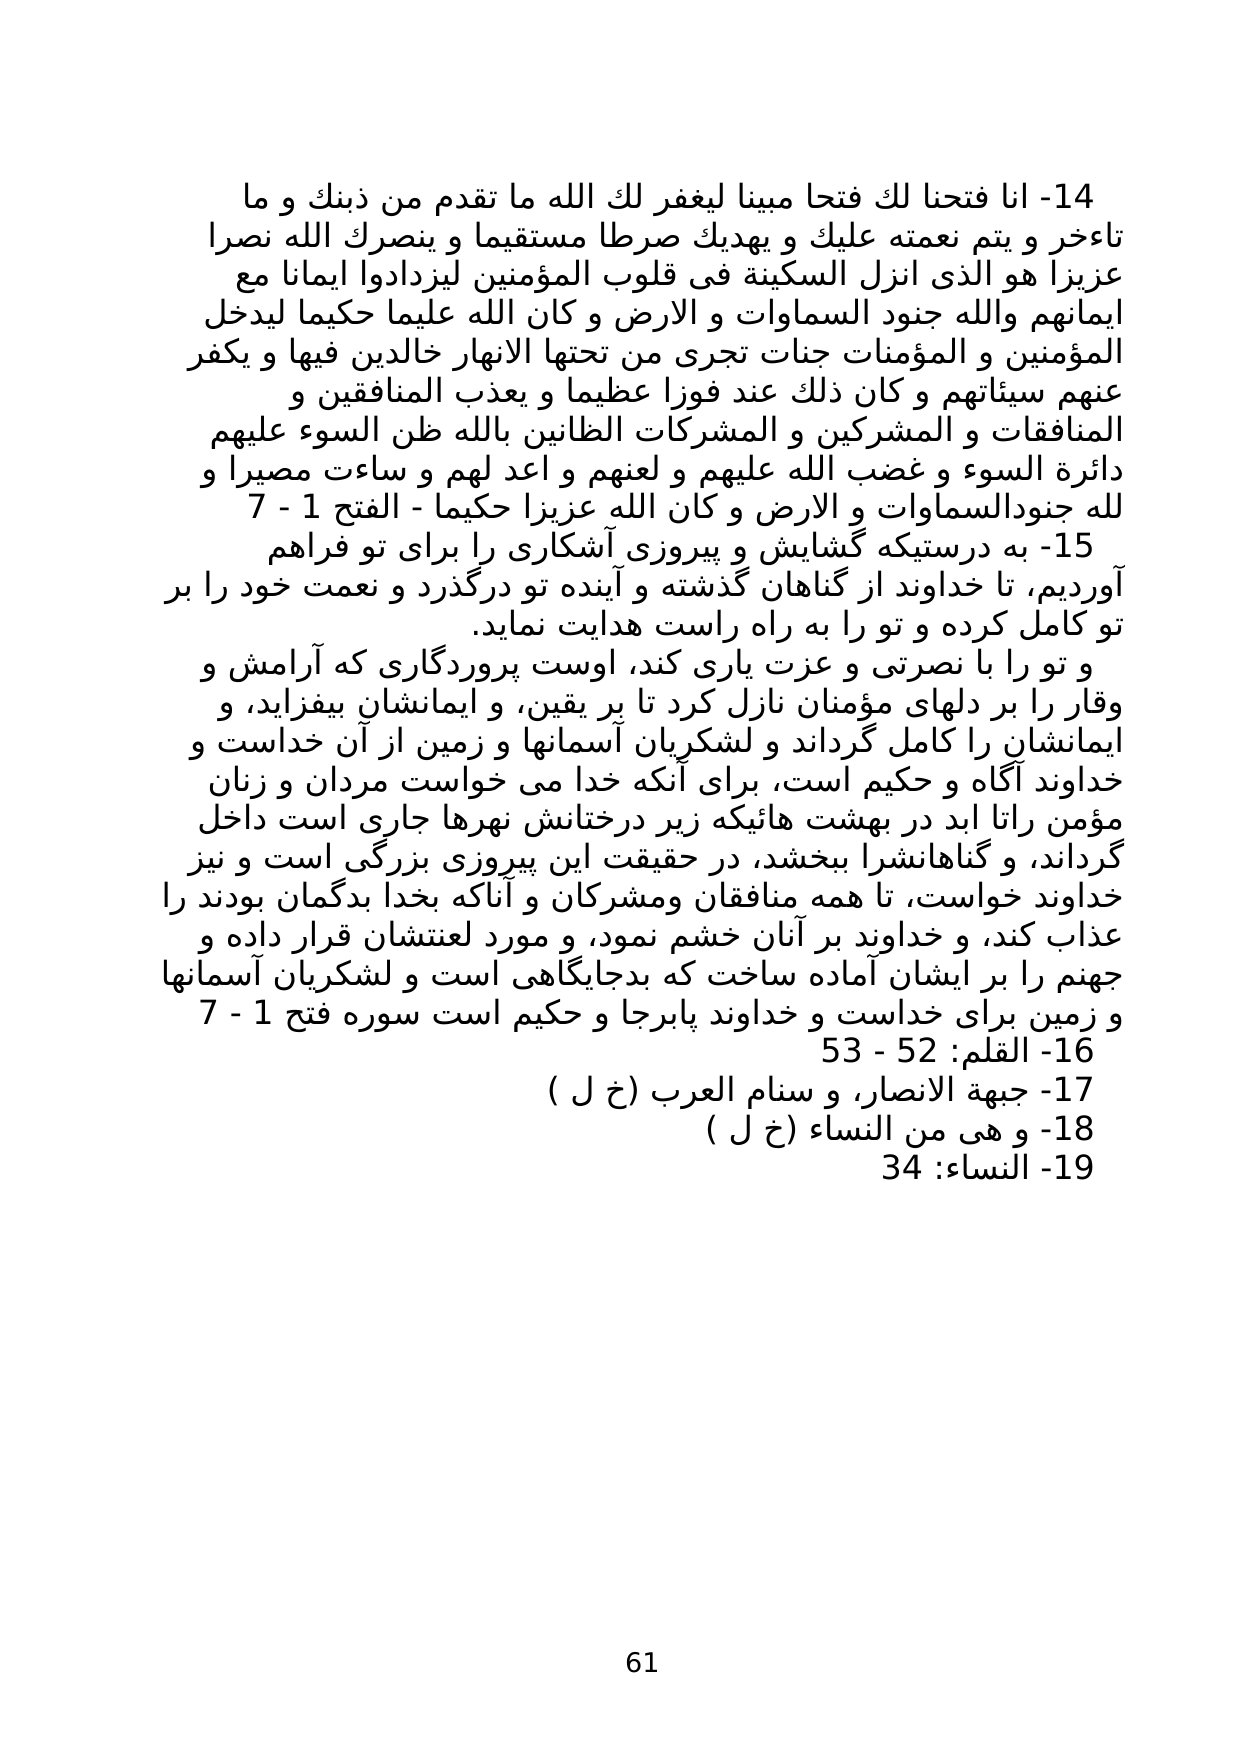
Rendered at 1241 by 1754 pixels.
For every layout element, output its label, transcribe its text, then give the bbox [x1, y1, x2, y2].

text 15- به درستيكه گشايش و پيروزى آشكارى را براى تو فراهم آورديم، تا خداوند از گناهان گذشته و آينده تو درگذرد و نعمت خود را بر تو كامل كرده و تو را به راه راست هدايت نمايد. [159, 527, 1125, 643]
text 17- جبهة الانصار، و سنام العرب (خ ل ) [159, 1071, 1125, 1110]
text 18- و هى من النساء (خ ل ) [159, 1110, 1125, 1148]
text 16- القلم: 52 - 53 [159, 1032, 1125, 1071]
text 19- النساء: 34 [159, 1148, 1125, 1187]
text 14- انا فتحنا لك فتحا مبينا ليغفر لك الله ما تقدم من ذبنك و ما تاءخر و يتم نعمته عليك و يهديك صرطا مستقيما و ينصرك الله نصرا عزيزا هو الذى انزل السكينة فى قلوب المؤمنين ليزدادوا ايمانا مع ايمانهم والله جنود السماوات و الارض و كان الله عليما حكيما ليدخل المؤمنين و المؤمنات جنات تجرى من تحتها الانهار خالدين فيها و يكفر عنهم سيئاتهم و كان ذلك عند فوزا عظيما و يعذب المنافقين و المنافقات و المشركين و المشركات الظانين بالله ظن السوء عليهم دائرة السوء و غضب الله عليهم و لعنهم و اعد لهم و ساءت مصيرا و لله جنودالسماوات و الارض و كان الله عزيزا حكيما - الفتح 1 - 7 [159, 177, 1125, 527]
text و تو را با نصرتى و عزت يارى كند، اوست پروردگارى كه آرامش و وقار را بر دلهاى مؤمنان نازل كرد تا بر يقين، و ايمانشان بيفزايد، و ايمانشان را كامل گرداند و لشكريان آسمانها و زمين از آن خداست و خداوند آگاه و حكيم است، براى آنكه خدا مى خواست مردان و زنان مؤمن راتا ابد در بهشت هائيكه زير درختانش نهرها جارى است داخل گرداند، و گناهانشرا ببخشد، در حقيقت اين پيروزى بزرگى است و نيز خداوند خواست، تا همه منافقان ومشركان و آناكه بخدا بدگمان بودند را عذاب كند، و خداوند بر آنان خشم نمود، و مورد لعنتشان قرار داده و جهنم را بر ايشان آماده ساخت كه بدجايگاهى است و لشكريان آسمانها و زمين براى خداست و خداوند پابرجا و حكيم است سوره فتح 1 - 7 [159, 643, 1125, 1032]
